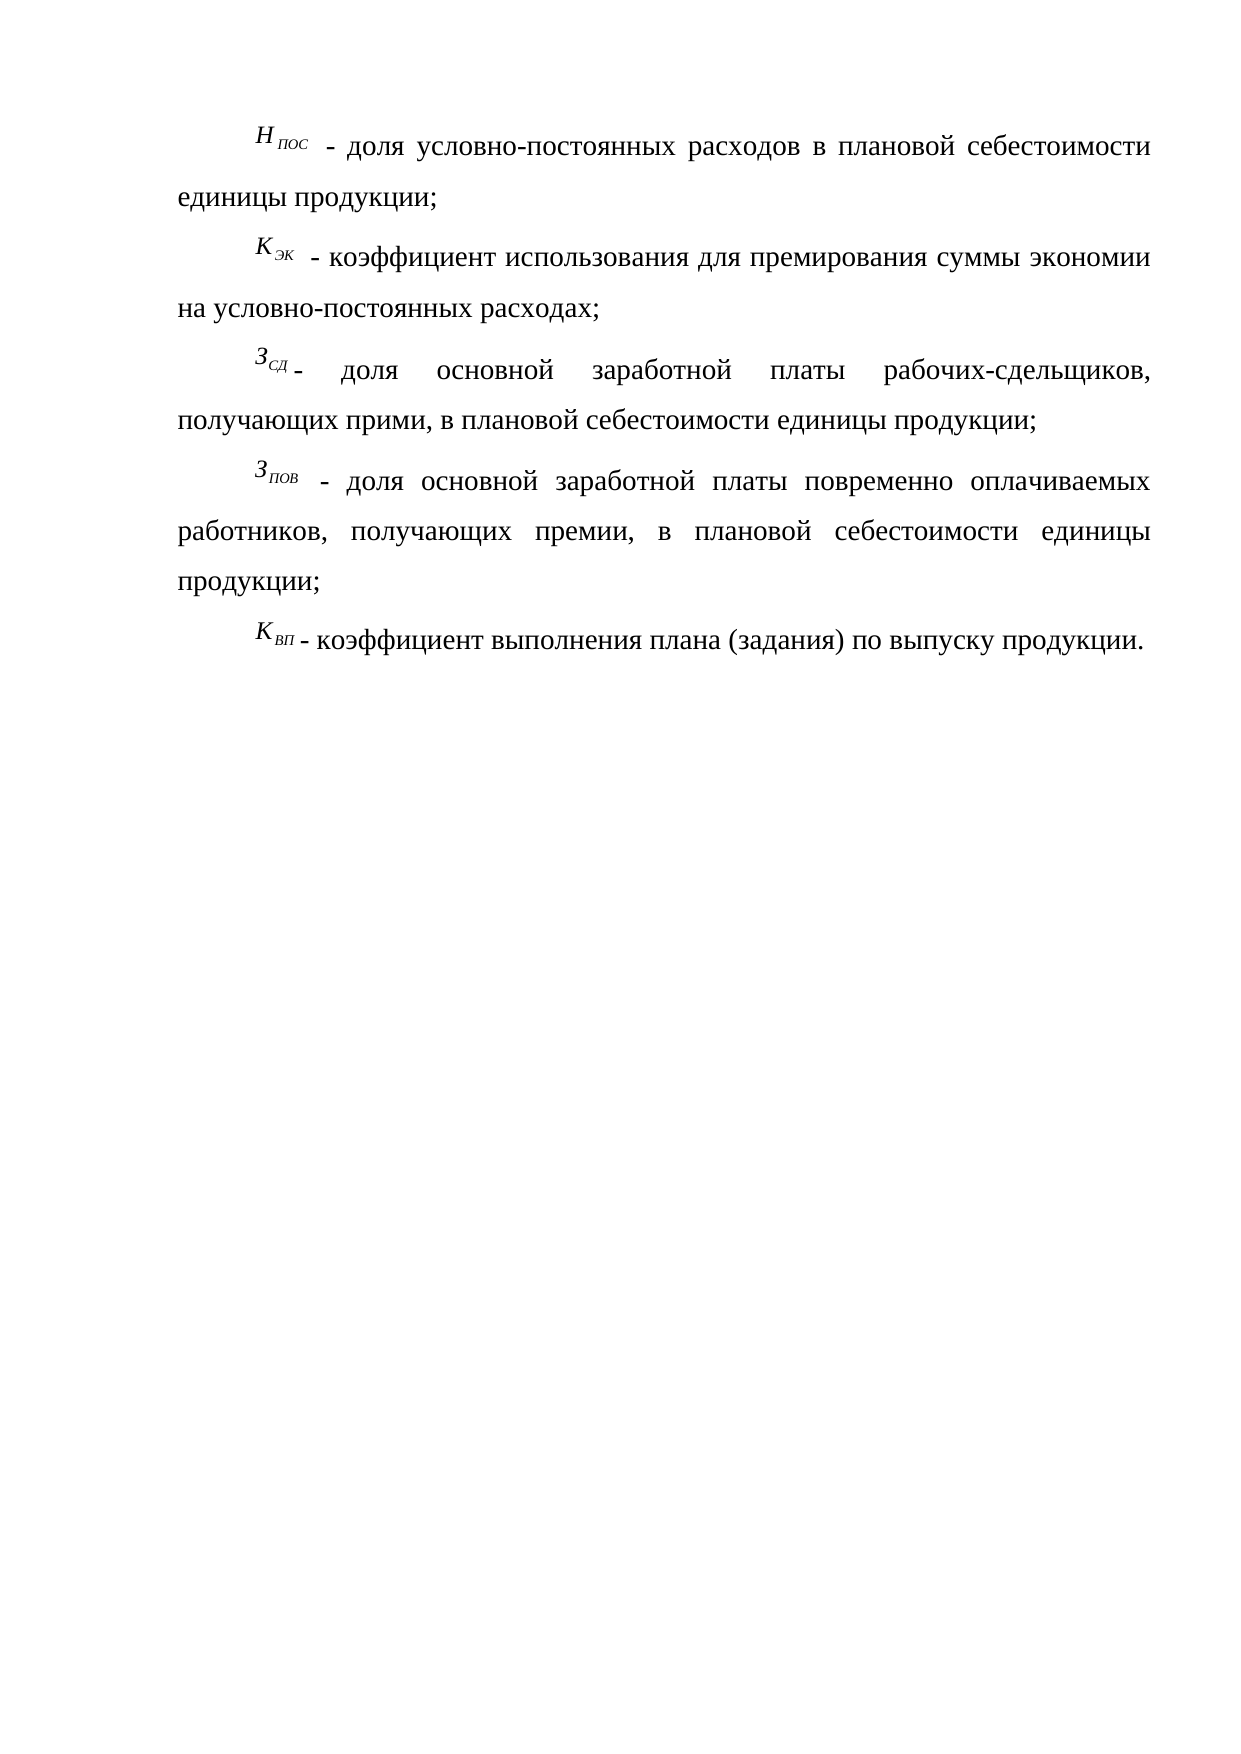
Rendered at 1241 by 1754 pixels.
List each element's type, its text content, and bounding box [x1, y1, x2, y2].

text - доля основной заработной платы рабочих-сдельщиков, получающих прими, в плановой себестоимости единицы продукции; [177, 340, 1152, 436]
text - коэффициент выполнения плана (задания) по выпуску продукции. [177, 614, 1152, 656]
text - доля условно-постоянных расходов в плановой себестоимости единицы продукции; [177, 118, 1152, 212]
text - коэффициент использования для премирования суммы экономии на условно-постоянных расходах; [177, 229, 1152, 323]
text - доля основной заработной платы повременно оплачиваемых работников, получающих премии, в плановой себестоимости единицы продукции; [177, 452, 1152, 597]
